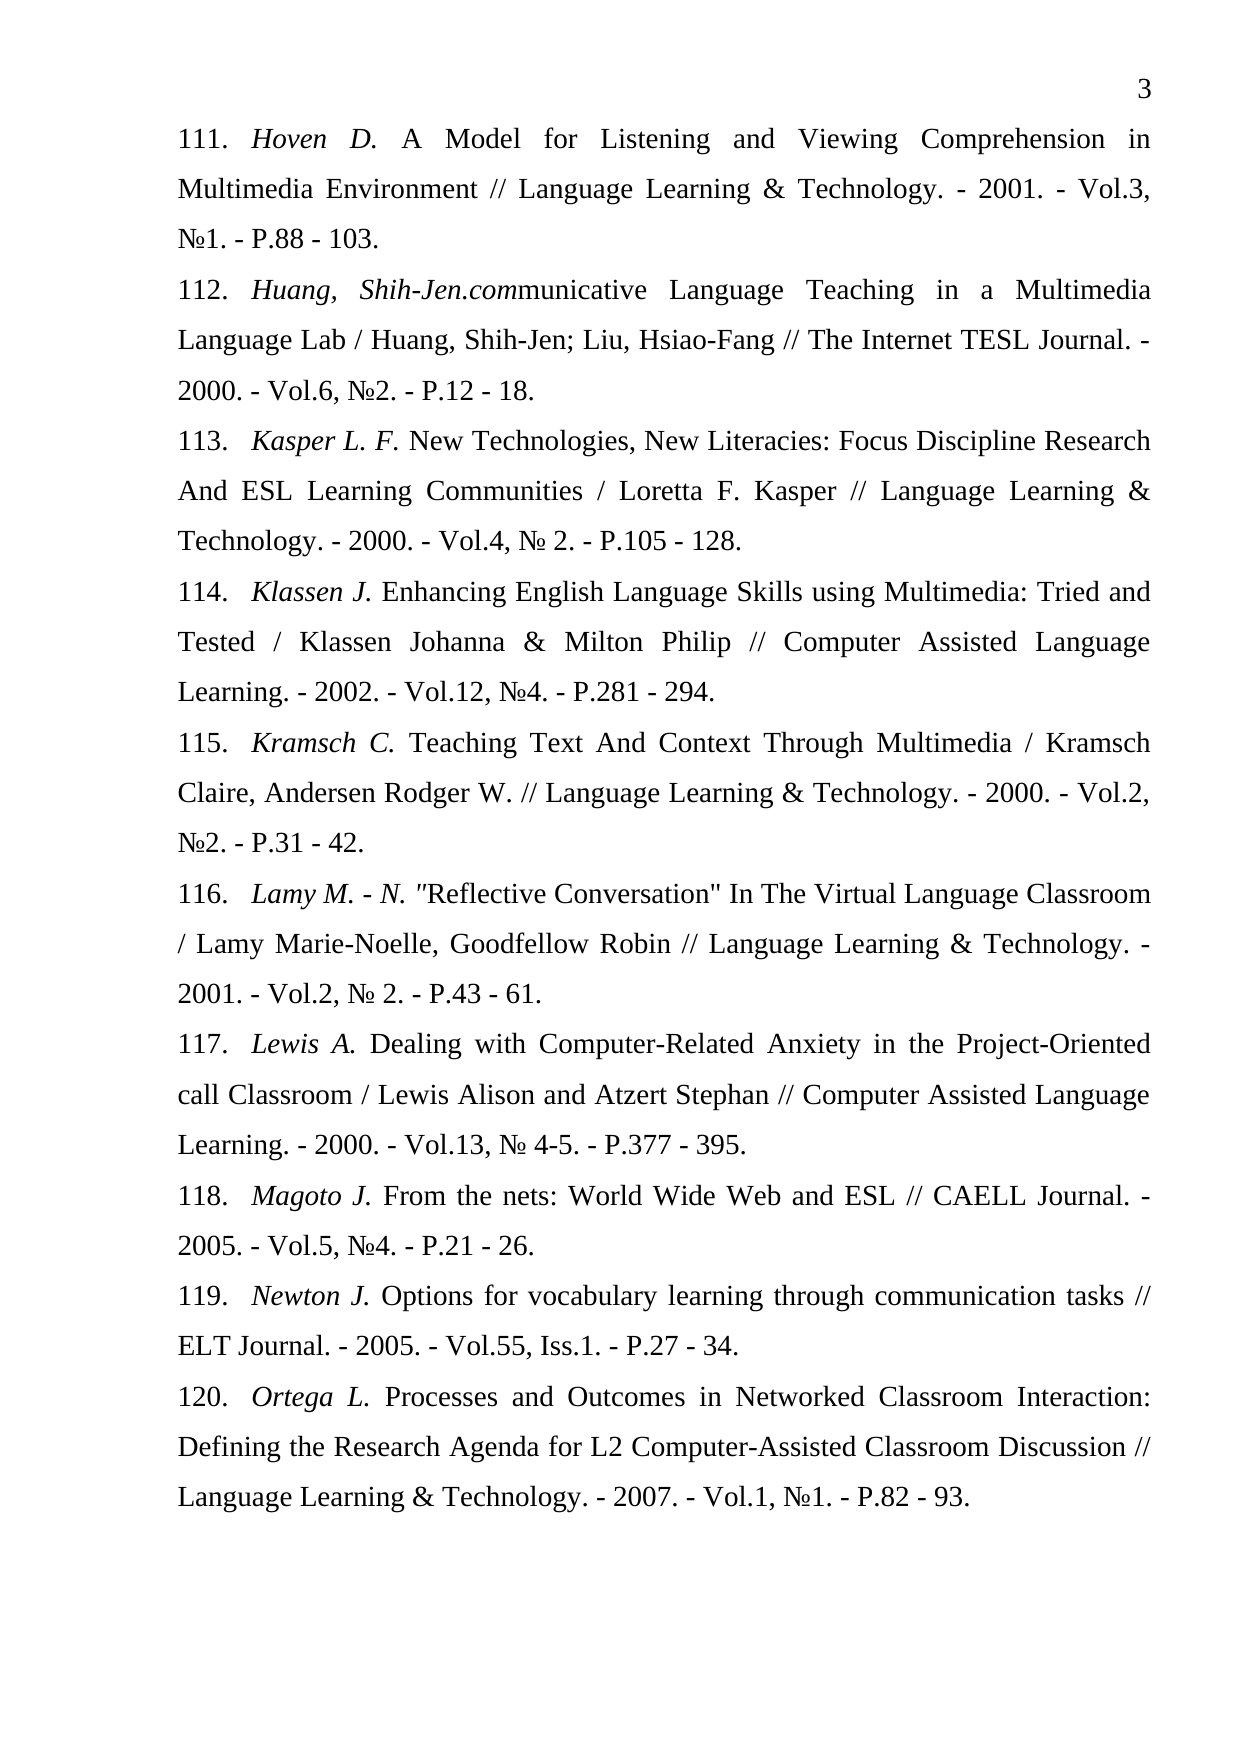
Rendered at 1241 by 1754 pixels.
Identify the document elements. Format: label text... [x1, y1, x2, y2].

text Newton J. Options for vocabulary learning through communication tasks // ELT Journal. - 2005. - Vol.55, Iss.1. - P.27 - 34. [177, 1278, 1152, 1362]
text Klassen J. Enhancing English Language Skills using Multimedia: Tried and Tested / Klassen Johanna & Milton Philip // Computer Assisted Language Learning. - 2002. - Vol.12, №4. - P.281 - 294. [177, 574, 1152, 708]
text Kasper L. F. New Technologies, New Literacies: Focus Discipline Research And ESL Learning Communities / Loretta F. Kasper // Language Learning & Technology. - 2000. - Vol.4, № 2. - P.105 - 128. [177, 423, 1152, 557]
text Hoven D. A Model for Listening and Viewing Comprehension in Multimedia Environment // Language Learning & Technology. - 2001. - Vol.3, №1. - P.88 - 103. [177, 121, 1152, 255]
text Lewis A. Dealing with Computer-Related Anxiety in the Project-Oriented call Classroom / Lewis Alison and Atzert Stephan // Computer Assisted Language Learning. - 2000. - Vol.13, № 4-5. - P.377 - 395. [177, 1027, 1152, 1161]
text Kramsch C. Teaching Text And Context Through Multimedia / Kramsch Claire, Andersen Rodger W. // Language Learning & Technology. - 2000. - Vol.2, №2. - P.31 - 42. [177, 725, 1152, 859]
text Huang, Shih-Jen.communicative Language Teaching in a Multimedia Language Lab / Huang, Shih-Jen; Liu, Hsiao-Fang // The Internet TESL Journal. - 2000. - Vol.6, №2. - Р.12 - 18. [177, 272, 1152, 406]
text Lamy M. - N. "Reflective Conversation" In The Virtual Language Classroom / Lamy Marie-Noelle, Goodfellow Robin // Language Learning & Technology. - 2001. - Vol.2, № 2. - P.43 - 61. [177, 876, 1152, 1010]
text Magoto J. From the nets: World Wide Web and ESL // CAELL Journal. - 2005. - Vol.5, №4. - P.21 - 26. [177, 1178, 1152, 1261]
text Ortega L. Processes and Outcomes in Networked Classroom Interaction: Defining the Research Agenda for L2 Computer-Assisted Classroom Discussion // Language Learning & Technology. - 2007. - Vol.1, №1. - P.82 - 93. [177, 1379, 1152, 1513]
